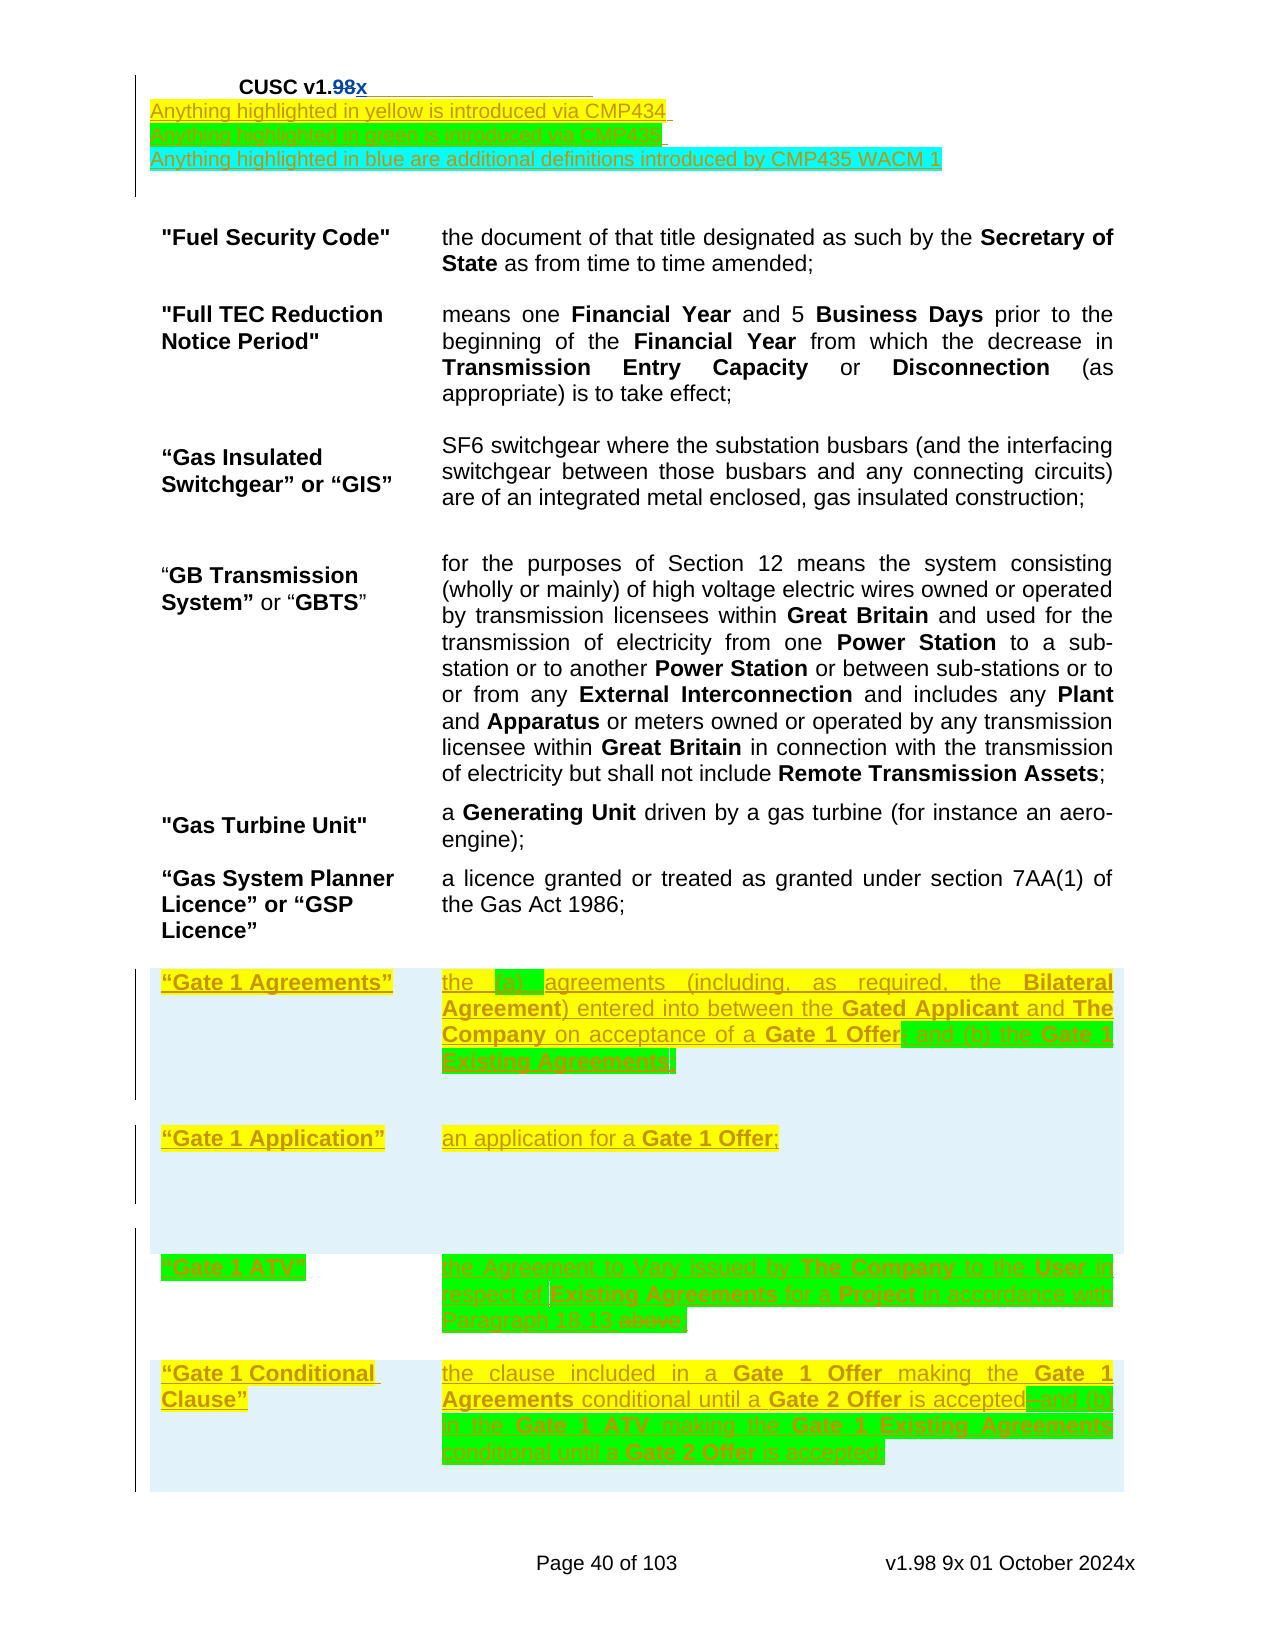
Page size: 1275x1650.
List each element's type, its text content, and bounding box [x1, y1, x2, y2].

table_cell [431, 1254, 1124, 1360]
table_cell a Generating Unit driven by a gas turbine (for instance an aero-engine); [431, 799, 1124, 864]
table_cell "Gas Turbine Unit" [150, 799, 431, 864]
table_cell for the purposes of Section 12 means the system consisting (wholly or mainly) of high voltage electric wires owned or operated by transmission licensees within Great Britain and used for the transmission of electricity from one Power Station to a sub-station or to another Power Station or between sub-stations or to or from any External Interconnection and includes any Plant and Apparatus or meters owned or operated by any transmission licensee within Great Britain in connection with the transmission of electricity but shall not include Remote Transmission Assets; [431, 550, 1124, 799]
table_cell means one Financial Year and 5 Business Days prior to the beginning of the Financial Year from which the decrease in Transmission Entry Capacity or Disconnection (as appropriate) is to take effect; [431, 301, 1124, 432]
table_cell "Fuel Security Code" [150, 224, 431, 301]
table_cell SF6 switchgear where the substation busbars (and the interfacing switchgear between those busbars and any connecting circuits) are of an integrated metal enclosed, gas insulated construction; [431, 432, 1124, 549]
table_cell the document of that title designated as such by the Secretary of State as from time to time amended; [431, 224, 1124, 301]
table_cell “Gas Insulated Switchgear” or “GIS” [150, 432, 431, 549]
table_cell “Gas System Planner Licence” or “GSP Licence” [150, 865, 431, 968]
table_cell a licence granted or treated as granted under section 7AA(1) of the Gas Act 1986; [431, 865, 1124, 968]
table_cell "Full TEC Reduction Notice Period" [150, 301, 431, 432]
table_cell “GB Transmission System” or “GBTS” [150, 550, 431, 799]
table_cell [150, 1254, 431, 1360]
